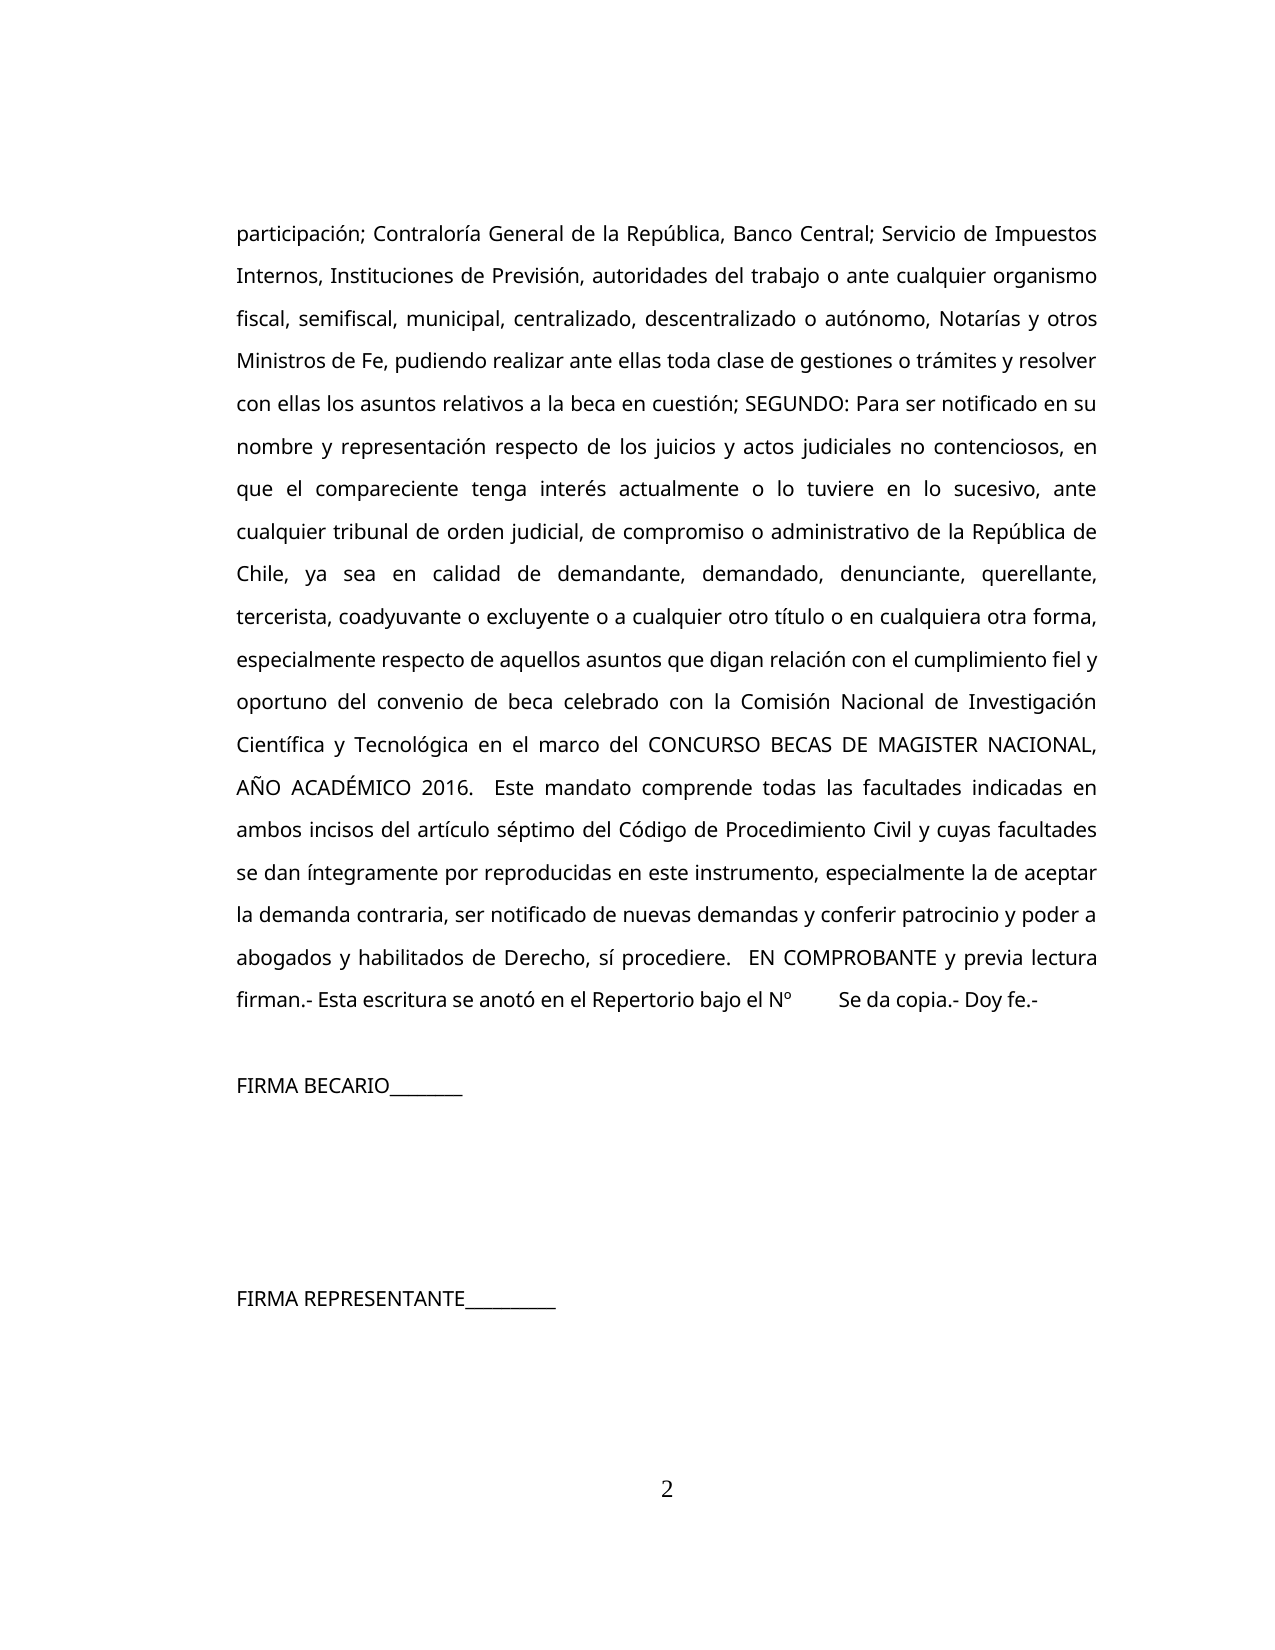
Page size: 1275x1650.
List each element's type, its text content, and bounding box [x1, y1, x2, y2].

title FIRMA REPRESENTANTE__________ [236, 1284, 1098, 1312]
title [236, 219, 1098, 1014]
title FIRMA BECARIO________ [236, 1071, 1098, 1099]
